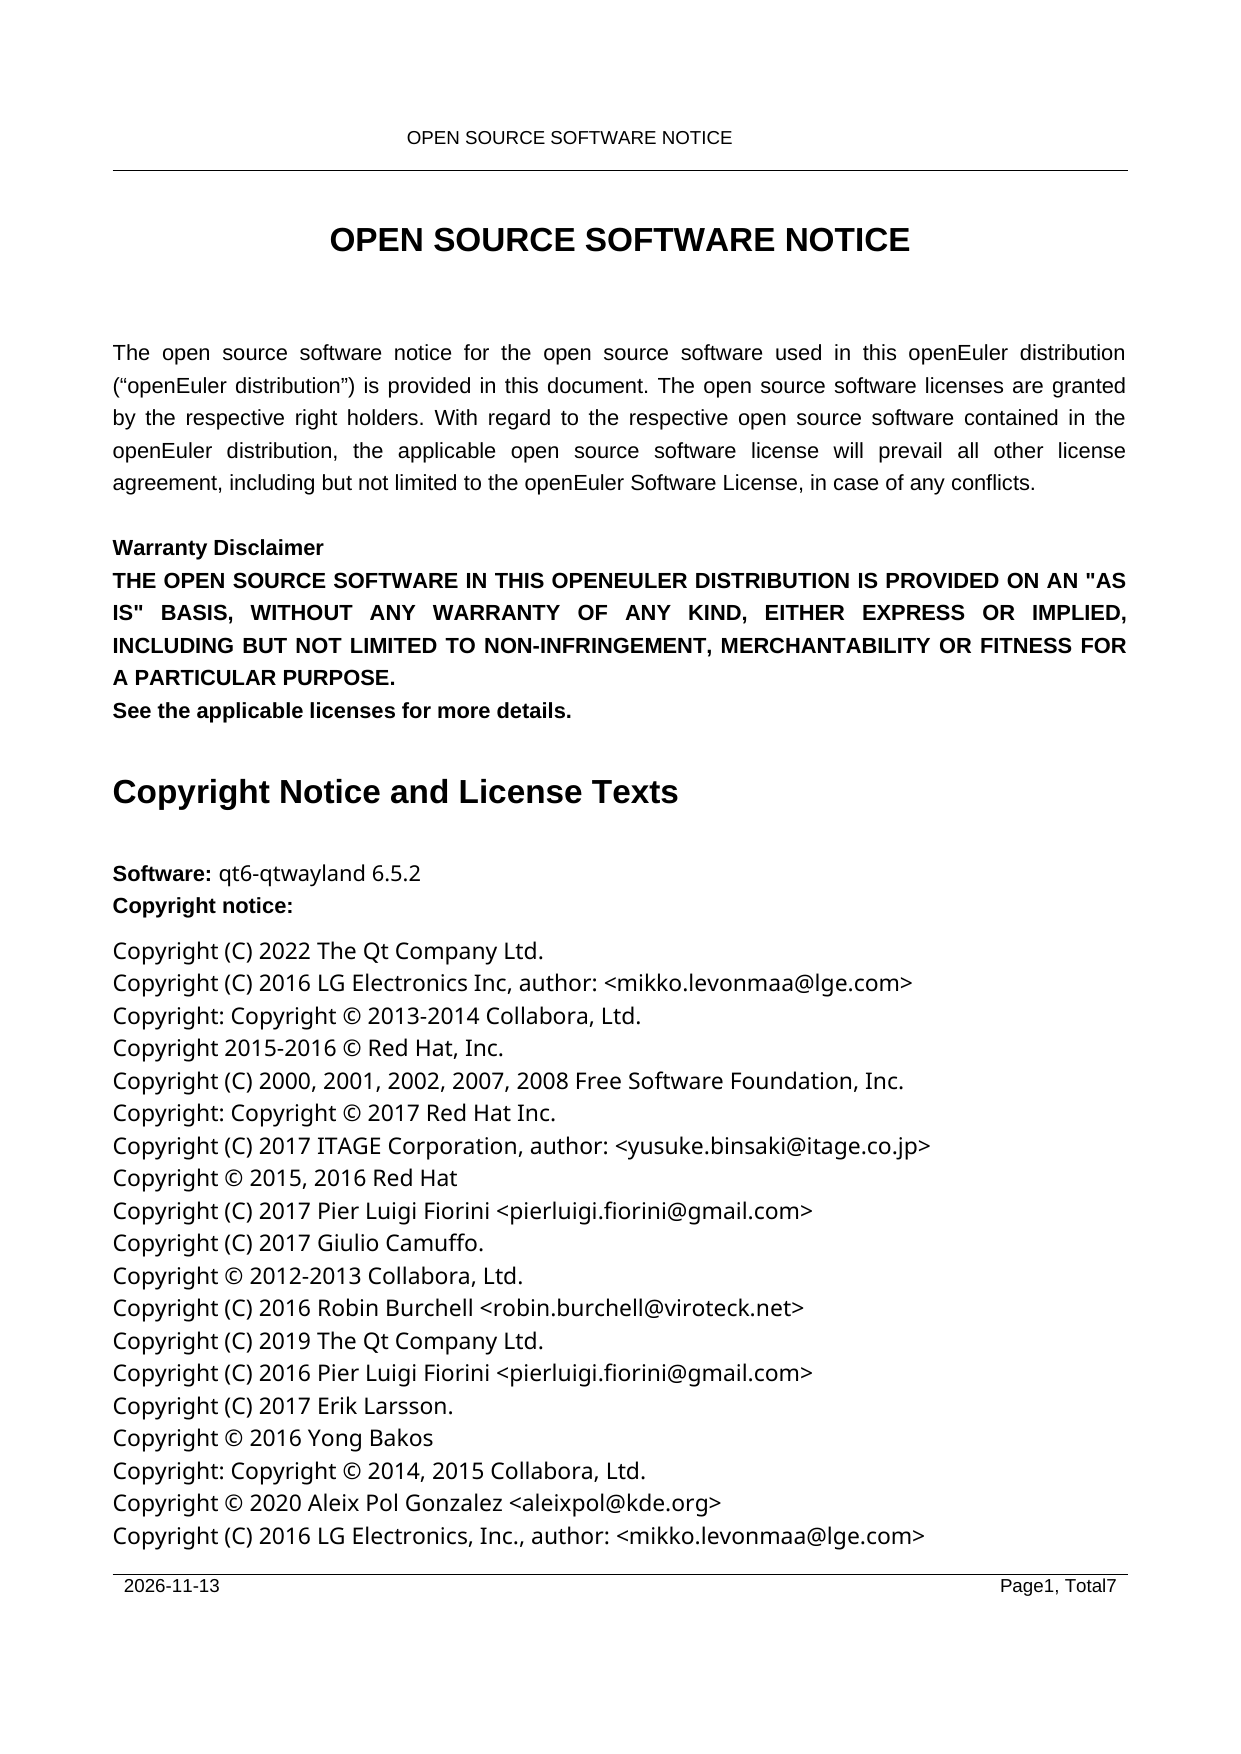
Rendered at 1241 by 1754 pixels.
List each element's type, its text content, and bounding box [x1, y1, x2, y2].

text The open source software notice for the open source software used in this openEuler distribution (“openEuler distribution”) is provided in this document. The open source software licenses are granted by the respective right holders. With regard to the respective open source software contained in the openEuler distribution, the applicable open source software license will prevail all other license agreement, including but not limited to the openEuler Software License, in case of any conflicts. [112, 336, 1128, 499]
text Warranty Disclaimer [112, 531, 1128, 564]
text OPEN SOURCE SOFTWARE NOTICE [112, 206, 1128, 271]
text Copyright notice: [112, 889, 1128, 921]
text Copyright Notice and License Texts [112, 759, 1128, 824]
title Software: qt6-qtwayland 6.5.2 [112, 856, 1128, 889]
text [112, 934, 1128, 1551]
text THE OPEN SOURCE SOFTWARE IN THIS OPENEULER DISTRIBUTION IS PROVIDED ON AN "AS IS" BASIS, WITHOUT ANY WARRANTY OF ANY KIND, EITHER EXPRESS OR IMPLIED, INCLUDING BUT NOT LIMITED TO NON-INFRINGEMENT, MERCHANTABILITY OR FITNESS FOR A PARTICULAR PURPOSE. See the applicable licenses for more details. [112, 564, 1128, 726]
